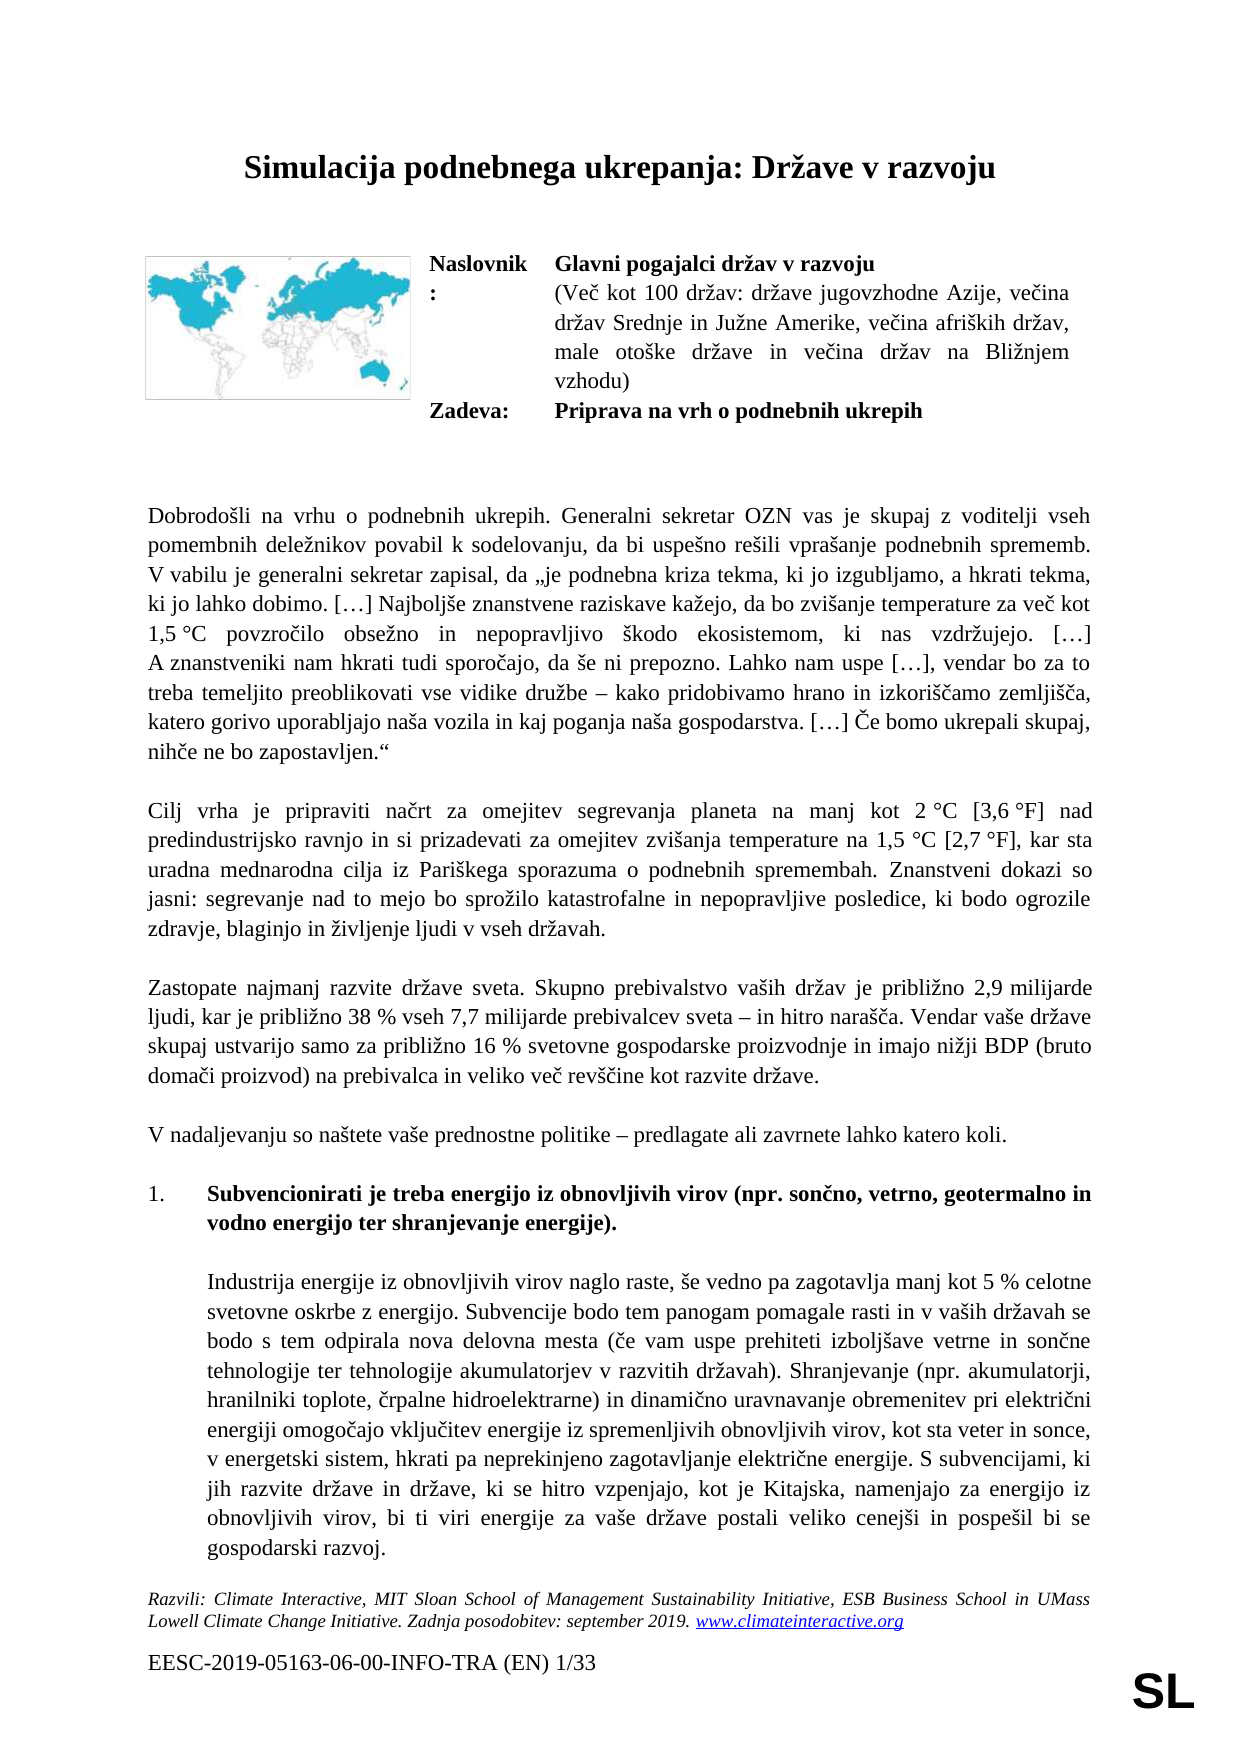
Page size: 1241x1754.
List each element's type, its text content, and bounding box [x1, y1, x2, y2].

subtitle Simulacija podnebnega ukrepanja: Države v razvoju [148, 148, 1092, 186]
table_cell Priprava na vrh o podnebnih ukrepih [543, 397, 1081, 472]
list Subvencionirati je treba energijo iz obnovljivih virov (npr. sončno, vetrno, geotermalno in vodno energijo ter shranjevanje energije). [148, 1180, 1092, 1236]
table_cell Zadeva: [418, 397, 543, 472]
text V nadaljevanju so naštete vaše prednostne politike – predlagate ali zavrnete lahko katero koli. [148, 1121, 1092, 1147]
table_header Glavni pogajalci držav v razvoju (Več kot 100 držav: države jugovzhodne Azije, večina držav Srednje in Južne Amerike, večina afriških držav, male otoške države in večina držav na Bližnjem vzhodu) [543, 250, 1081, 397]
text Industrija energije iz obnovljivih virov naglo raste, še vedno pa zagotavlja manj kot 5 % celotne svetovne oskrbe z energijo. Subvencije bodo tem panogam pomagale rasti in v vaših državah se bodo s tem odpirala nova delovna mesta (če vam uspe prehiteti izboljšave vetrne in sončne tehnologije ter tehnologije akumulatorjev v razvitih državah). Shranjevanje (npr. akumulatorji, hranilniki toplote, črpalne hidroelektrarne) in dinamično uravnavanje obremenitev pri električni energiji omogočajo vključitev energije iz spremenljivih obnovljivih virov, kot sta veter in sonce, v energetski sistem, hkrati pa neprekinjeno zagotavljanje električne energije. S subvencijami, ki jih razvite države in države, ki se hitro vzpenjajo, kot je Kitajska, namenjajo za energijo iz obnovljivih virov, bi ti viri energije za vaše države postali veliko cenejši in pospešil bi se gospodarski razvoj. [207, 1268, 1092, 1560]
table_header Naslovnik: [418, 250, 543, 397]
text Zastopate najmanj razvite države sveta. Skupno prebivalstvo vaših držav je približno 2,9 milijarde ljudi, kar je približno 38 % vseh 7,7 milijarde prebivalcev sveta – in hitro narašča. Vendar vaše države skupaj ustvarijo samo za približno 16 % svetovne gospodarske proizvodnje in imajo nižji BDP (bruto domači proizvod) na prebivalca in veliko več revščine kot razvite države. [148, 974, 1092, 1088]
text Dobrodošli na vrhu o podnebnih ukrepih. Generalni sekretar OZN vas je skupaj z voditelji vseh pomembnih deležnikov povabil k sodelovanju, da bi uspešno rešili vprašanje podnebnih sprememb. V vabilu je generalni sekretar zapisal, da „je podnebna kriza tekma, ki jo izgubljamo, a hkrati tekma, ki jo lahko dobimo. […] Najboljše znanstvene raziskave kažejo, da bo zvišanje temperature za več kot 1,5 °C povzročilo obsežno in nepopravljivo škodo ekosistemom, ki nas vzdržujejo. […] A znanstveniki nam hkrati tudi sporočajo, da še ni prepozno. Lahko nam uspe […], vendar bo za to treba temeljito preoblikovati vse vidike družbe – kako pridobivamo hrano in izkoriščamo zemljišča, katero gorivo uporabljajo naša vozila in kaj poganja naša gospodarstva. […] Če bomo ukrepali skupaj, nihče ne bo zapostavljen.“ [148, 502, 1092, 764]
text Cilj vrha je pripraviti načrt za omejitev segrevanja planeta na manj kot 2 °C [3,6 °F] nad predindustrijsko ravnjo in si prizadevati za omejitev zvišanja temperature na 1,5 °C [2,7 °F], kar sta uradna mednarodna cilja iz Pariškega sporazuma o podnebnih spremembah. Znanstveni dokazi so jasni: segrevanje nad to mejo bo sprožilo katastrofalne in nepopravljive posledice, ki bodo ogrozile zdravje, blaginjo in življenje ljudi v vseh državah. [148, 797, 1092, 941]
table_header [136, 250, 418, 472]
